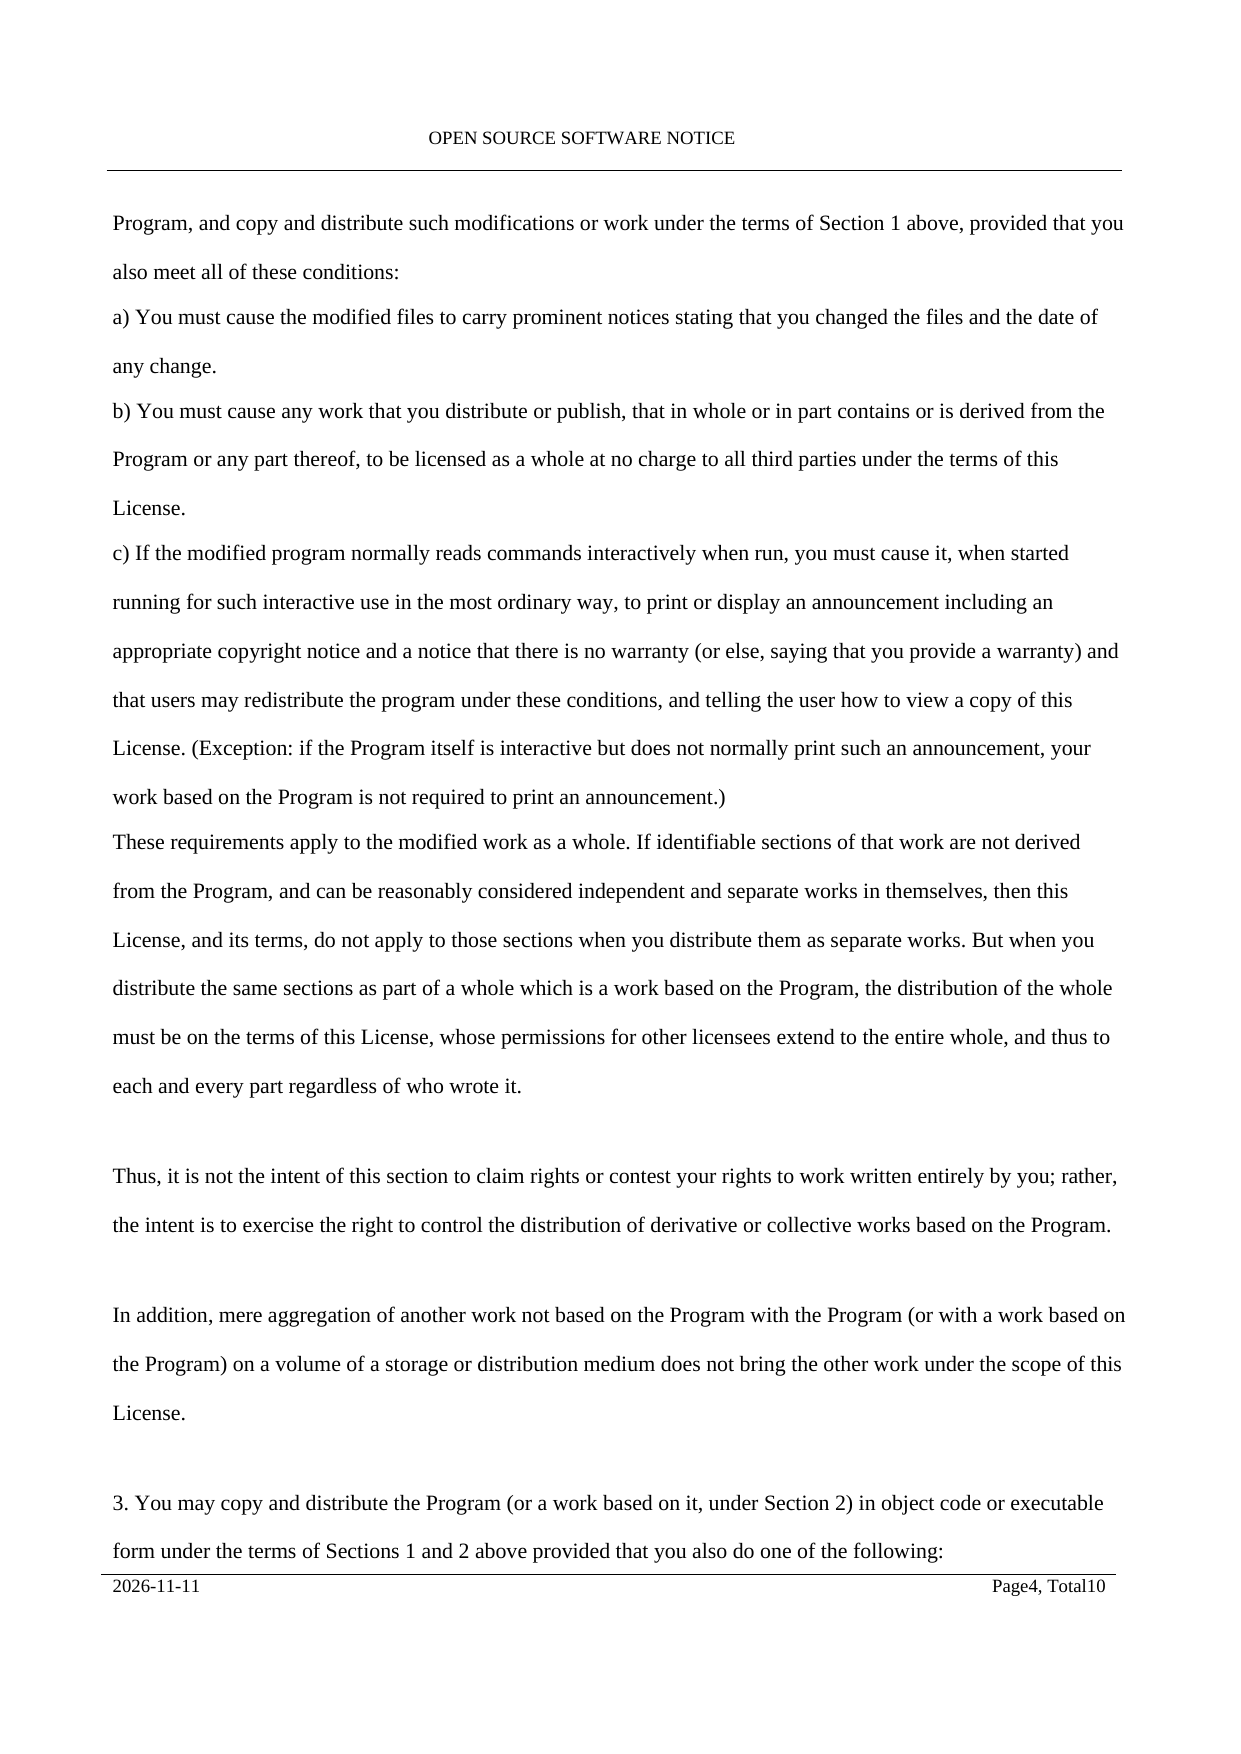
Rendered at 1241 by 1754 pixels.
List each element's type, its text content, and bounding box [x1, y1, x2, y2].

text These requirements apply to the modified work as a whole. If identifiable sections of that work are not derived from the Program, and can be reasonably considered independent and separate works in themselves, then this License, and its terms, do not apply to those sections when you distribute them as separate works. But when you distribute the same sections as part of a whole which is a work based on the Program, the distribution of the whole must be on the terms of this License, whose permissions for other licensees extend to the entire whole, and thus to each and every part regardless of who wrote it. [112, 826, 1128, 1102]
text In addition, mere aggregation of another work not based on the Program with the Program (or with a work based on the Program) on a volume of a storage or distribution medium does not bring the other work under the scope of this License. [112, 1298, 1128, 1428]
text c) If the modified program normally reads commands interactively when run, you must cause it, when started running for such interactive use in the most ordinary way, to print or display an announcement including an appropriate copyright notice and a notice that there is no warranty (or else, saying that you provide a warranty) and that users may redistribute the program under these conditions, and telling the user how to view a copy of this License. (Exception: if the Program itself is interactive but does not normally print such an announcement, your work based on the Program is not required to print an announcement.) [112, 537, 1128, 813]
text 3. You may copy and distribute the Program (or a work based on it, under Section 2) in object code or executable form under the terms of Sections 1 and 2 above provided that you also do one of the following: [112, 1486, 1128, 1567]
text Thus, it is not the intent of this section to claim rights or contest your rights to work written entirely by you; rather, the intent is to exercise the right to control the distribution of derivative or collective works based on the Program. [112, 1159, 1128, 1241]
text b) You must cause any work that you distribute or publish, that in whole or in part contains or is derived from the Program or any part thereof, to be licensed as a whole at no charge to all third parties under the terms of this License. [112, 394, 1128, 524]
text a) You must cause the modified files to carry prominent notices stating that you changed the files and the date of any change. [112, 300, 1128, 381]
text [112, 206, 1128, 288]
